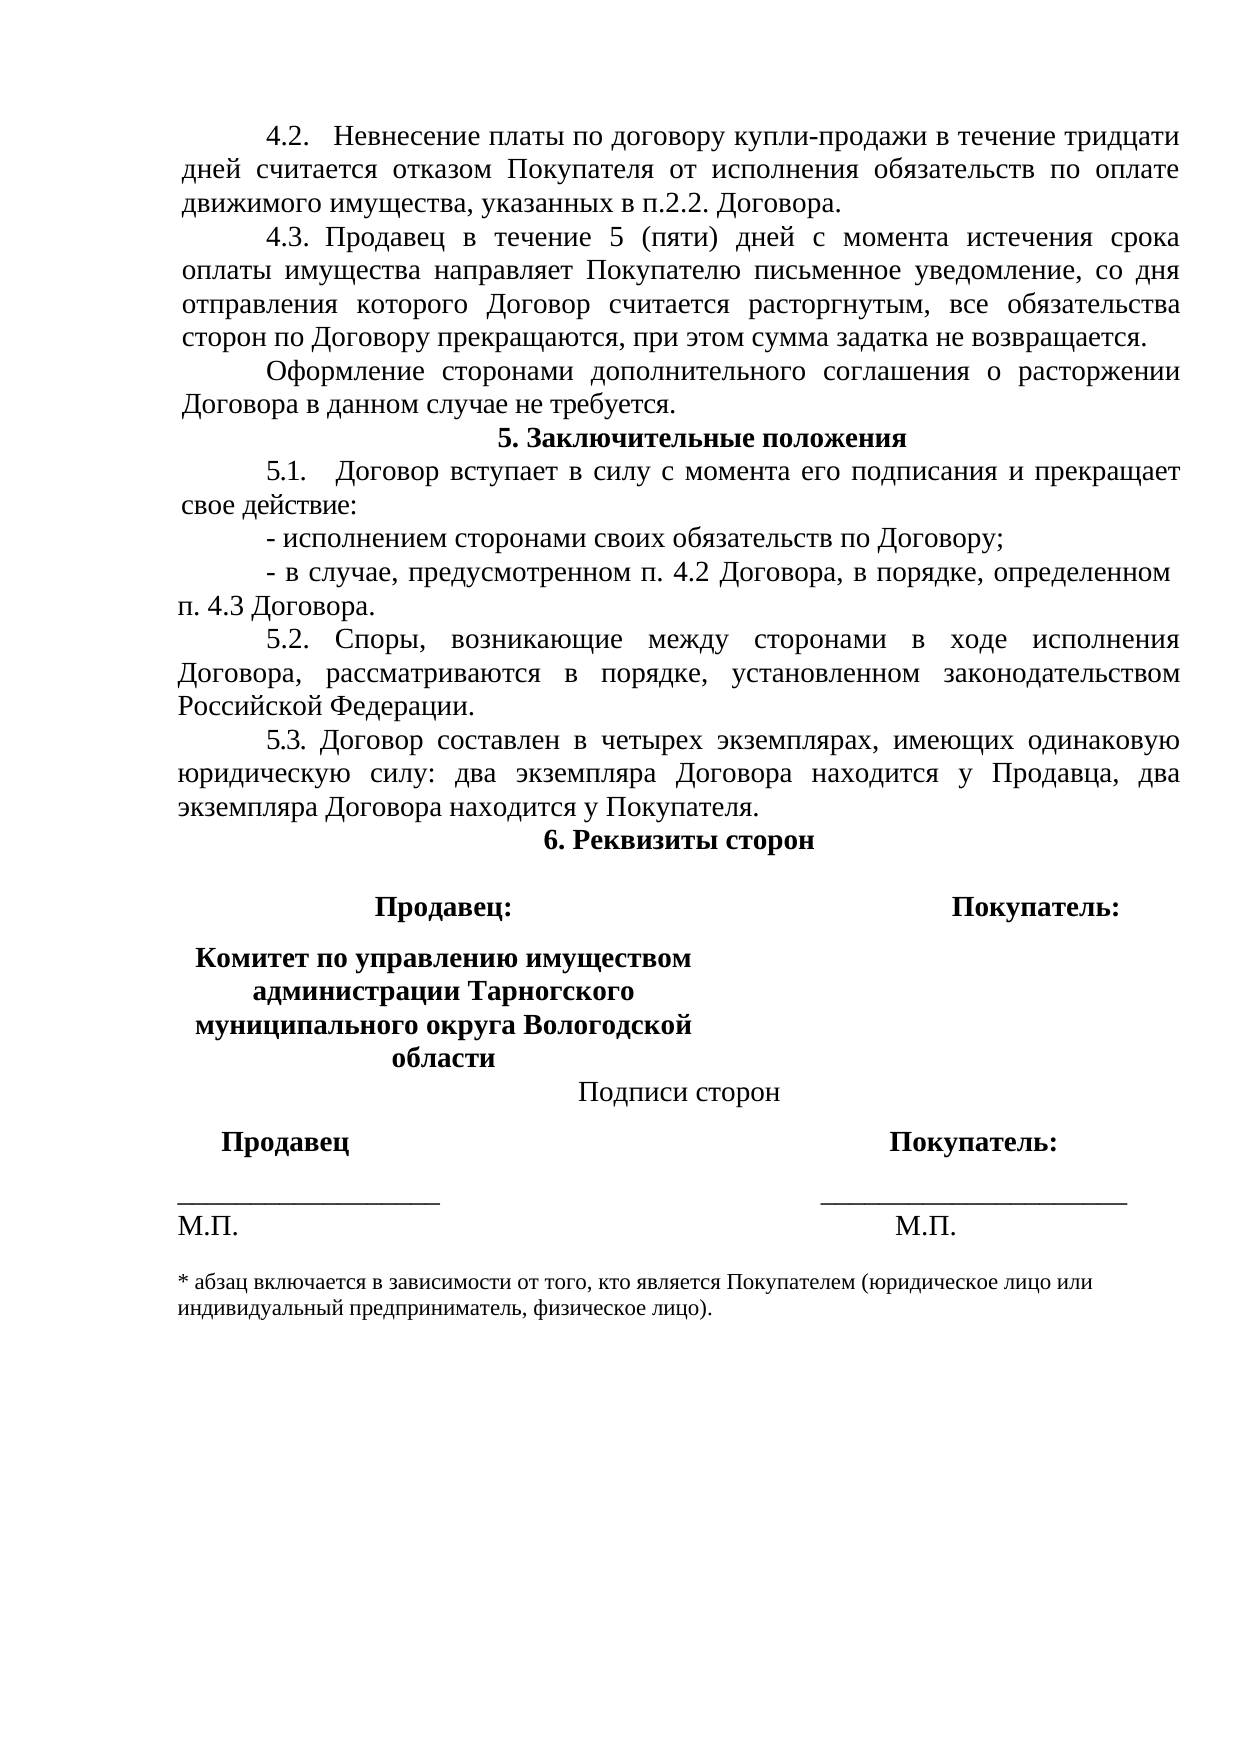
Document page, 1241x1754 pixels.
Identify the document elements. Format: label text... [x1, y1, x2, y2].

table_cell _____________________ [721, 1175, 1227, 1208]
table_cell __________________ [166, 1175, 721, 1208]
table_header Покупатель: [721, 890, 1240, 1074]
text - в случае, предусмотренном п. 4.2 Договора, в порядке, определенном п. 4.3 Договора. [177, 554, 1181, 621]
text 6. Реквизиты сторон [177, 822, 1181, 856]
text Оформление сторонами дополнительного соглашения о расторжении Договора в данном случае не требуется. [182, 353, 1181, 420]
table_header Продавец: Комитет по управлению имуществом администрации Тарногского муниципального округа Вологодской области [166, 890, 721, 1074]
text 5. Заключительные положения [497, 420, 1181, 453]
text М.П. М.П. [177, 1208, 1181, 1242]
table_header Продавец [166, 1124, 721, 1174]
text 5.1. Договор вступает в силу с момента его подписания и прекращает свое действие: [181, 453, 1181, 521]
text * абзац включается в зависимости от того, кто является Покупателем (юридическое лицо или индивидуальный предприниматель, физическое лицо). [177, 1268, 1181, 1321]
list Невнесение платы по договору купли-продажи в течение тридцати дней считается отказом Покупателя от исполнения обязательств по оплате движимого имущества, указанных в п.2.2. Договора. [182, 118, 1181, 219]
list Продавец в течение 5 (пяти) дней с момента истечения срока оплаты имущества направляет Покупателю письменное уведомление, со дня отправления которого Договор считается расторгнутым, все обязательства сторон по Договору прекращаются, при этом сумма задатка не возвращается. [182, 219, 1181, 353]
text 5.3. Договор составлен в четырех экземплярах, имеющих одинаковую юридическую силу: два экземпляра Договора находится у Продавца, два экземпляра Договора находится у Покупателя. [177, 722, 1181, 822]
text 5.2. Споры, возникающие между сторонами в ходе исполнения Договора, рассматриваются в порядке, установленном законодательством Российской Федерации. [177, 621, 1181, 722]
text Подписи сторон [177, 1074, 1181, 1108]
table_header Покупатель: [721, 1124, 1227, 1174]
text - исполнением сторонами своих обязательств по Договору; [177, 521, 1181, 554]
